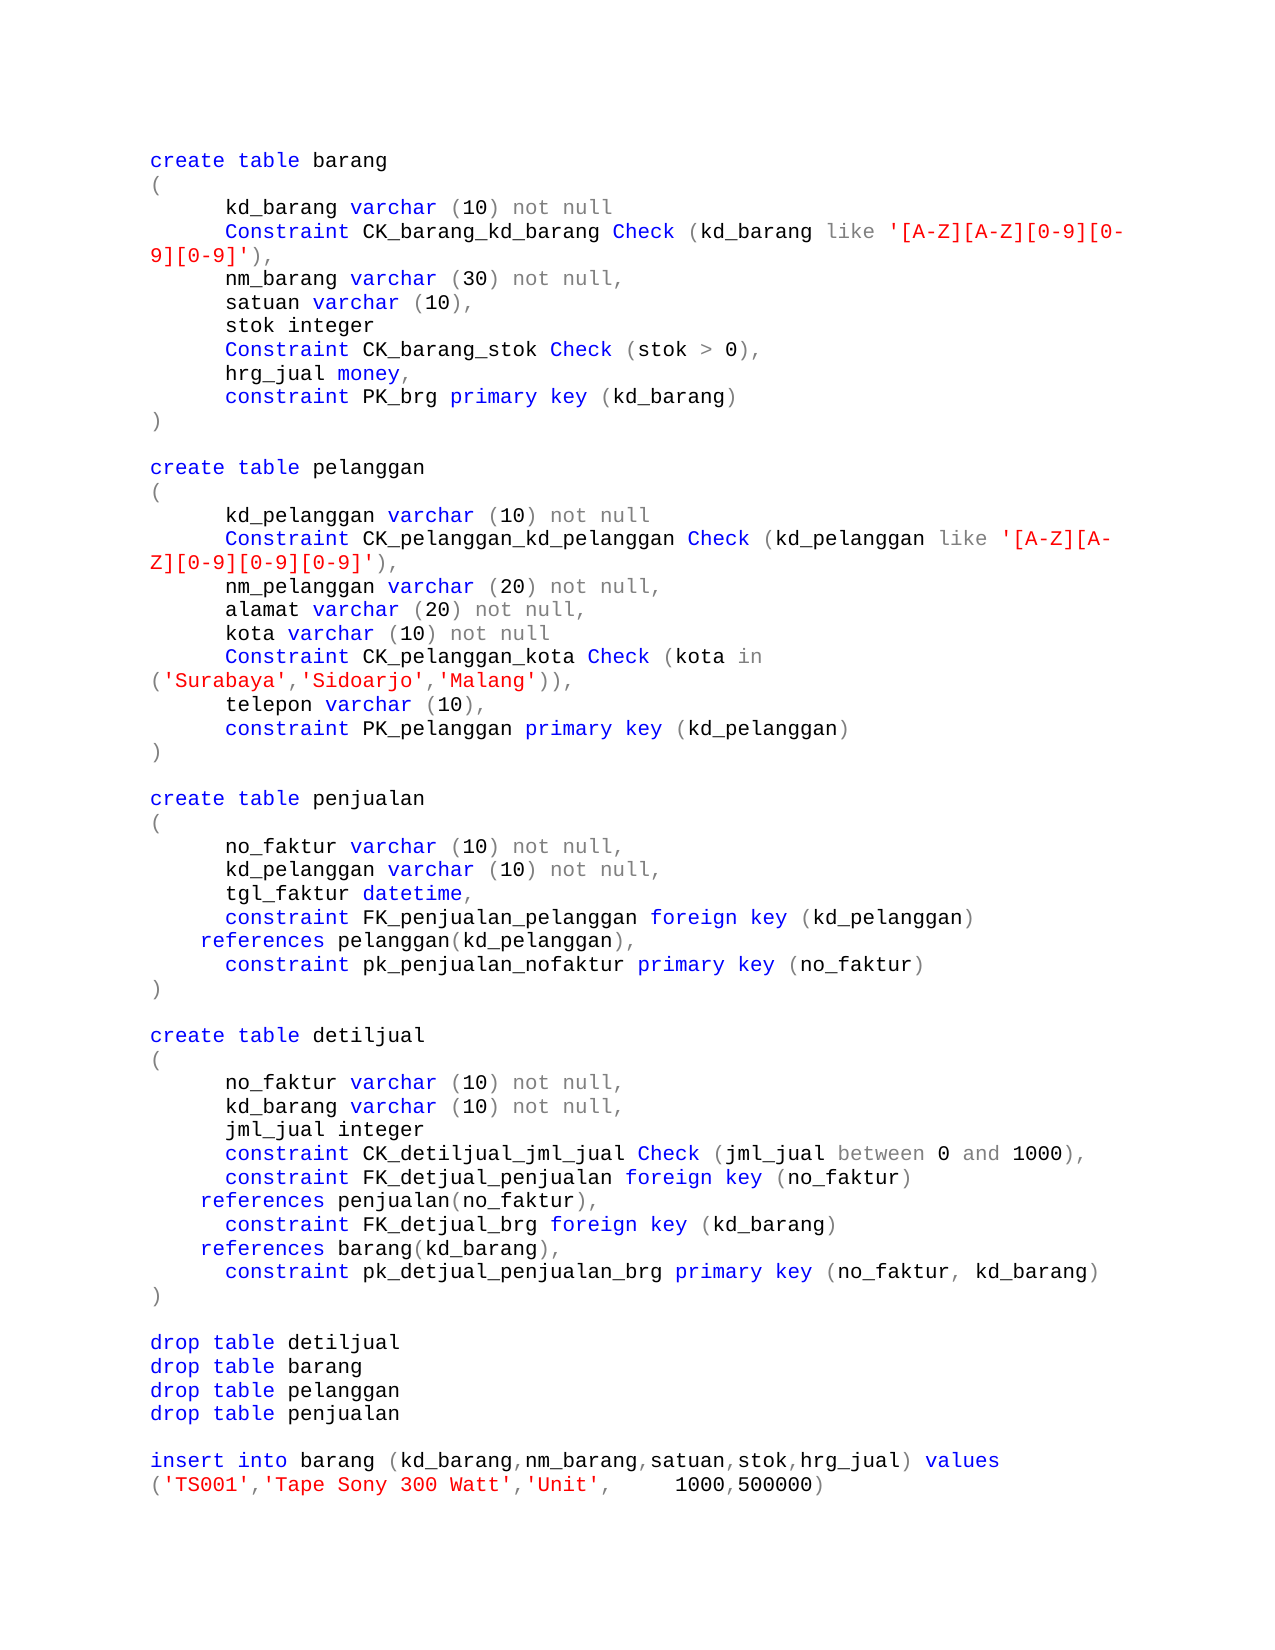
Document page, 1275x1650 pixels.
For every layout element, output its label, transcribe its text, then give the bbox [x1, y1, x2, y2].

text drop table pelanggan [150, 1379, 1125, 1403]
text drop table penjualan [150, 1403, 1125, 1427]
text tgl_faktur datetime, [150, 883, 1125, 907]
text hrg_jual money, [150, 363, 1125, 386]
text constraint FK_detjual_brg foreign key (kd_barang) [150, 1214, 1125, 1238]
text drop table barang [150, 1356, 1125, 1379]
text Constraint CK_barang_kd_barang Check (kd_barang like '[A-Z][A-Z][0-9][0-9][0-9]'), [150, 221, 1125, 268]
text Constraint CK_pelanggan_kd_pelanggan Check (kd_pelanggan like '[A-Z][A-Z][0-9][0-9][0-9]'), [150, 528, 1125, 576]
text constraint pk_penjualan_nofaktur primary key (no_faktur) [150, 954, 1125, 978]
text Constraint CK_pelanggan_kota Check (kota in ('Surabaya','Sidoarjo','Malang')), [150, 647, 1125, 694]
text stok integer [150, 316, 1125, 339]
text satuan varchar (10), [150, 292, 1125, 316]
text insert into barang (kd_barang,nm_barang,satuan,stok,hrg_jual) values ('TS001','Tape Sony 300 Watt','Unit', 1000,500000) [150, 1451, 1125, 1498]
text create table pelanggan [150, 457, 1125, 481]
text kd_barang varchar (10) not null [150, 197, 1125, 221]
text kd_barang varchar (10) not null, [150, 1096, 1125, 1119]
text ( [150, 174, 1125, 197]
text create table barang [150, 150, 1125, 174]
text drop table detiljual [150, 1332, 1125, 1356]
text ( [150, 1048, 1125, 1072]
text constraint pk_detjual_penjualan_brg primary key (no_faktur, kd_barang) [150, 1261, 1125, 1285]
text ) [150, 741, 1125, 765]
text references pelanggan(kd_pelanggan), [150, 930, 1125, 954]
text constraint PK_brg primary key (kd_barang) [150, 386, 1125, 410]
text kd_pelanggan varchar (10) not null, [150, 859, 1125, 883]
text constraint CK_detiljual_jml_jual Check (jml_jual between 0 and 1000), [150, 1143, 1125, 1167]
text kota varchar (10) not null [150, 623, 1125, 647]
text nm_barang varchar (30) not null, [150, 268, 1125, 292]
text nm_pelanggan varchar (20) not null, [150, 576, 1125, 599]
text ) [150, 1285, 1125, 1309]
text ( [150, 481, 1125, 505]
text Constraint CK_barang_stok Check (stok > 0), [150, 339, 1125, 363]
text telepon varchar (10), [150, 694, 1125, 717]
text references penjualan(no_faktur), [150, 1190, 1125, 1214]
text references barang(kd_barang), [150, 1238, 1125, 1261]
text constraint FK_penjualan_pelanggan foreign key (kd_pelanggan) [150, 907, 1125, 930]
text create table penjualan [150, 788, 1125, 812]
text no_faktur varchar (10) not null, [150, 1072, 1125, 1096]
text constraint FK_detjual_penjualan foreign key (no_faktur) [150, 1167, 1125, 1190]
text create table detiljual [150, 1025, 1125, 1048]
text kd_pelanggan varchar (10) not null [150, 505, 1125, 528]
text alamat varchar (20) not null, [150, 599, 1125, 623]
text ) [150, 978, 1125, 1001]
text ) [150, 410, 1125, 434]
text constraint PK_pelanggan primary key (kd_pelanggan) [150, 717, 1125, 741]
text no_faktur varchar (10) not null, [150, 836, 1125, 859]
text jml_jual integer [150, 1119, 1125, 1143]
text ( [150, 812, 1125, 836]
